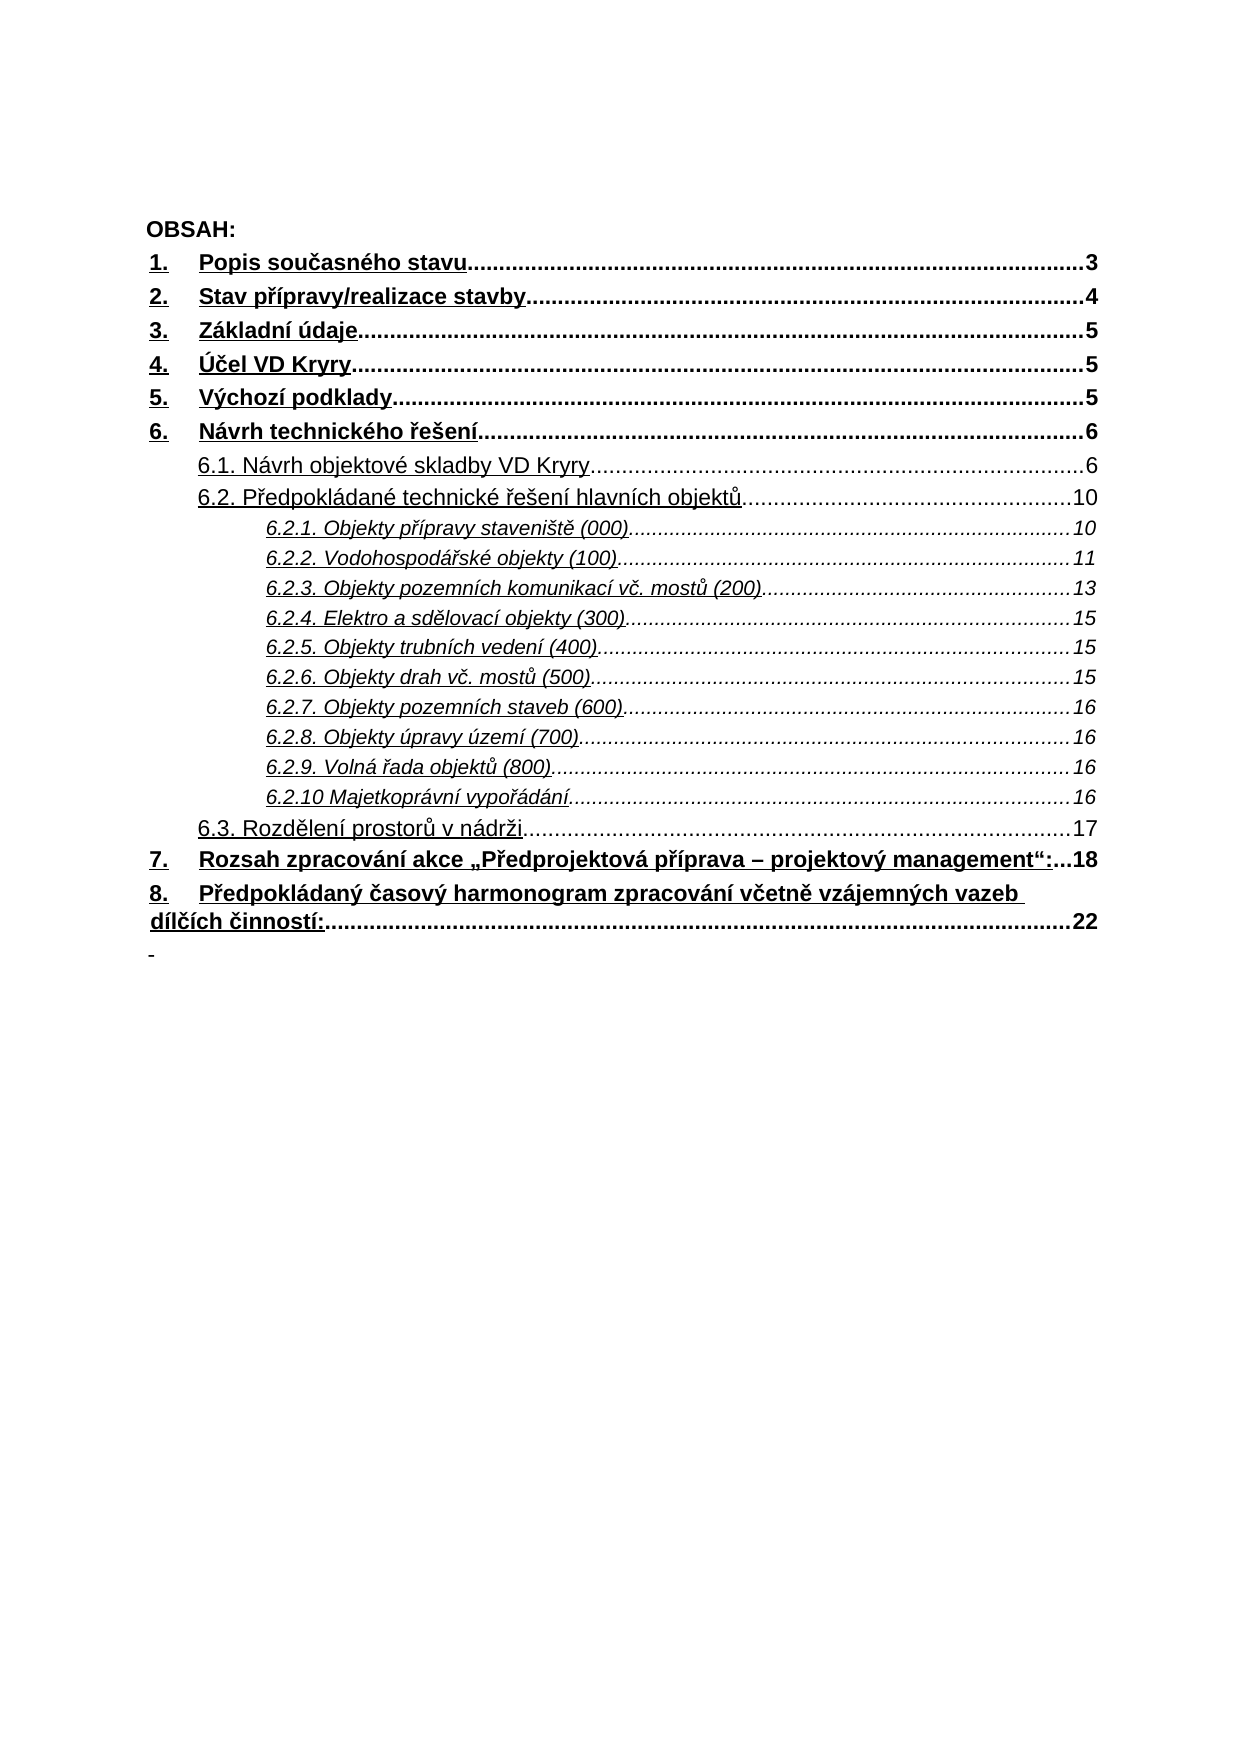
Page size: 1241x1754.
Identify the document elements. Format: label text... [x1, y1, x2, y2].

text OBSAH: [146, 216, 1099, 242]
